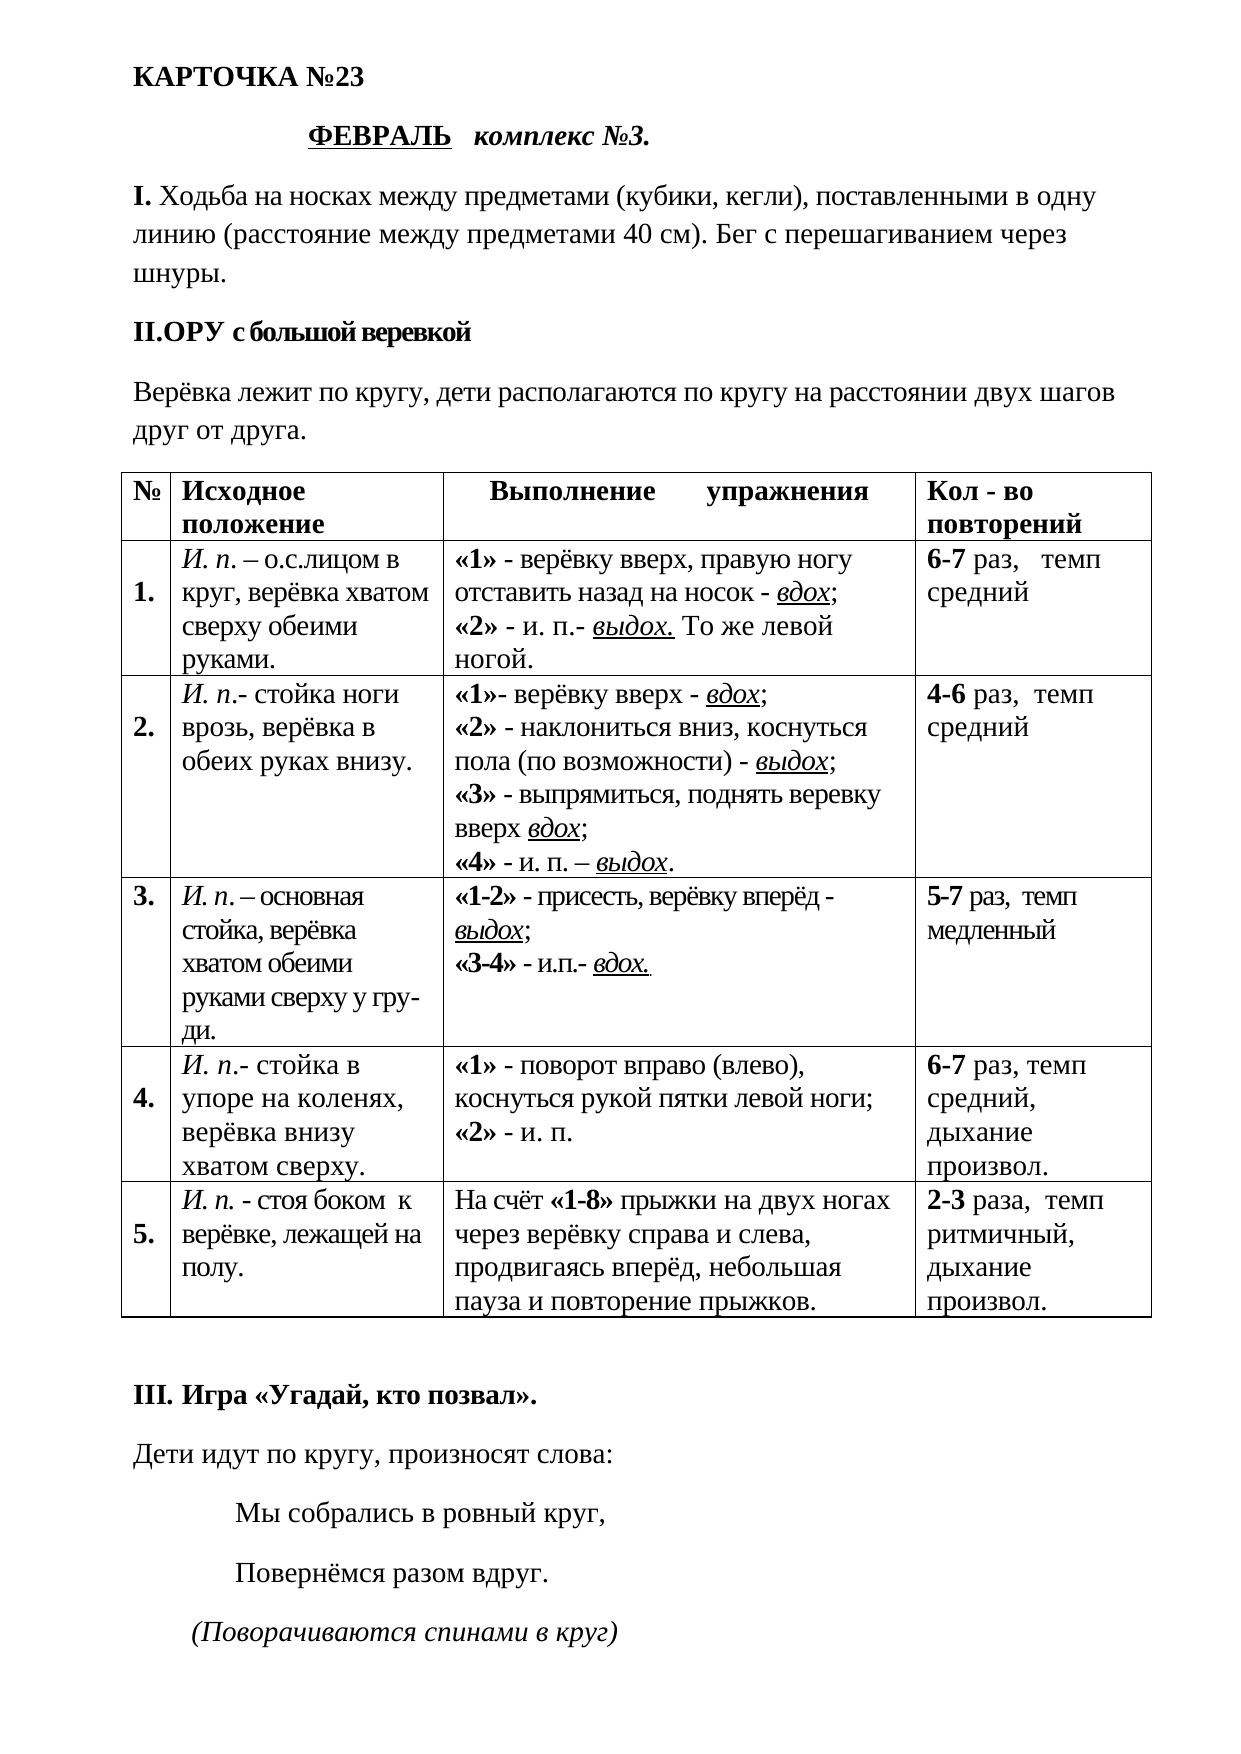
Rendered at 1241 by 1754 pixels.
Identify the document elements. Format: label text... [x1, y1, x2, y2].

table_header Выполнение упражнения [444, 473, 915, 540]
table_cell «1» - верёвку вверх, правую ногу отставить назад на носок - вдох; «2» - и. п.- выдох. То же левой ногой. [444, 541, 915, 675]
table_cell И. п. – основная стойка, верёвка хватом обеими руками сверху у груди. [171, 878, 443, 1046]
table_cell 6-7 раз, темп средний, дыхание произвол. [916, 1047, 1151, 1181]
table_header Кол - во повторений [916, 473, 1151, 540]
text Дети идут по кругу, произносят слова: [133, 1436, 1152, 1470]
table_cell И. п. - стоя боком к верёвке, лежащей на полу. [171, 1182, 443, 1316]
text III. Игра «Угадай, кто позвал». [133, 1377, 1152, 1410]
table_cell «1-2» - присесть, верёвку вперёд - выдох; «3-4» - и.п.- вдох. [444, 878, 915, 1046]
text II.ОРУ с большой веревкой [133, 314, 1152, 348]
table_cell «1» - поворот вправо (влево), коснуться рукой пятки левой ноги; «2» - и. п. [444, 1047, 915, 1181]
table_cell 2. [122, 676, 170, 877]
table_header № [122, 473, 170, 540]
text (Поворачиваются спинами в круг) [133, 1614, 1152, 1648]
table_cell 1. [122, 541, 170, 675]
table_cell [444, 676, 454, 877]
table_cell И. п.- стойка ноги врозь, верёвка в обеих руках внизу. [171, 676, 443, 877]
table_cell 4-6 раз, темп средний [916, 676, 1151, 877]
text Мы собрались в ровный круг, [133, 1496, 1152, 1529]
text КАРТОЧКА №23 [133, 59, 1152, 93]
text Верёвка лежит по кругу, дети располагаются по кругу на расстоянии двух шагов друг от друга. [133, 374, 1152, 446]
table_cell И. п.- стойка в упоре на коленях, верёвка внизу хватом сверху. [171, 1047, 443, 1181]
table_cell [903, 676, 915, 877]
text I. Ходьба на носках между предметами (кубики, кегли), поставленными в одну линию (расстояние между предметами ). Бег с перешагиванием через шнуры. [133, 178, 1152, 288]
table_cell На счёт «1-8» прыжки на двух ногах через верёвку справа и слева, продвигаясь вперёд, небольшая пауза и повторение прыжков. [444, 1182, 915, 1316]
table_header Исходное положение [171, 473, 443, 540]
table_cell 2-3 раза, темп ритмичный, дыхание произвол. [916, 1182, 1151, 1316]
table_cell 5. [122, 1182, 170, 1316]
table_cell 4. [122, 1047, 170, 1181]
table_cell 3. [122, 878, 170, 1046]
text Повернёмся разом вдруг. [133, 1555, 1152, 1588]
table_cell 6-7 раз, темп средний [916, 541, 1151, 675]
text ФЕВРАЛЬ комплекс №3. [133, 118, 1152, 152]
table_cell 5-7 раз, темп медленный [916, 878, 1151, 1046]
table_cell И. п. – о.с.лицом в круг, верёвка хватом сверху обеими руками. [171, 541, 443, 675]
